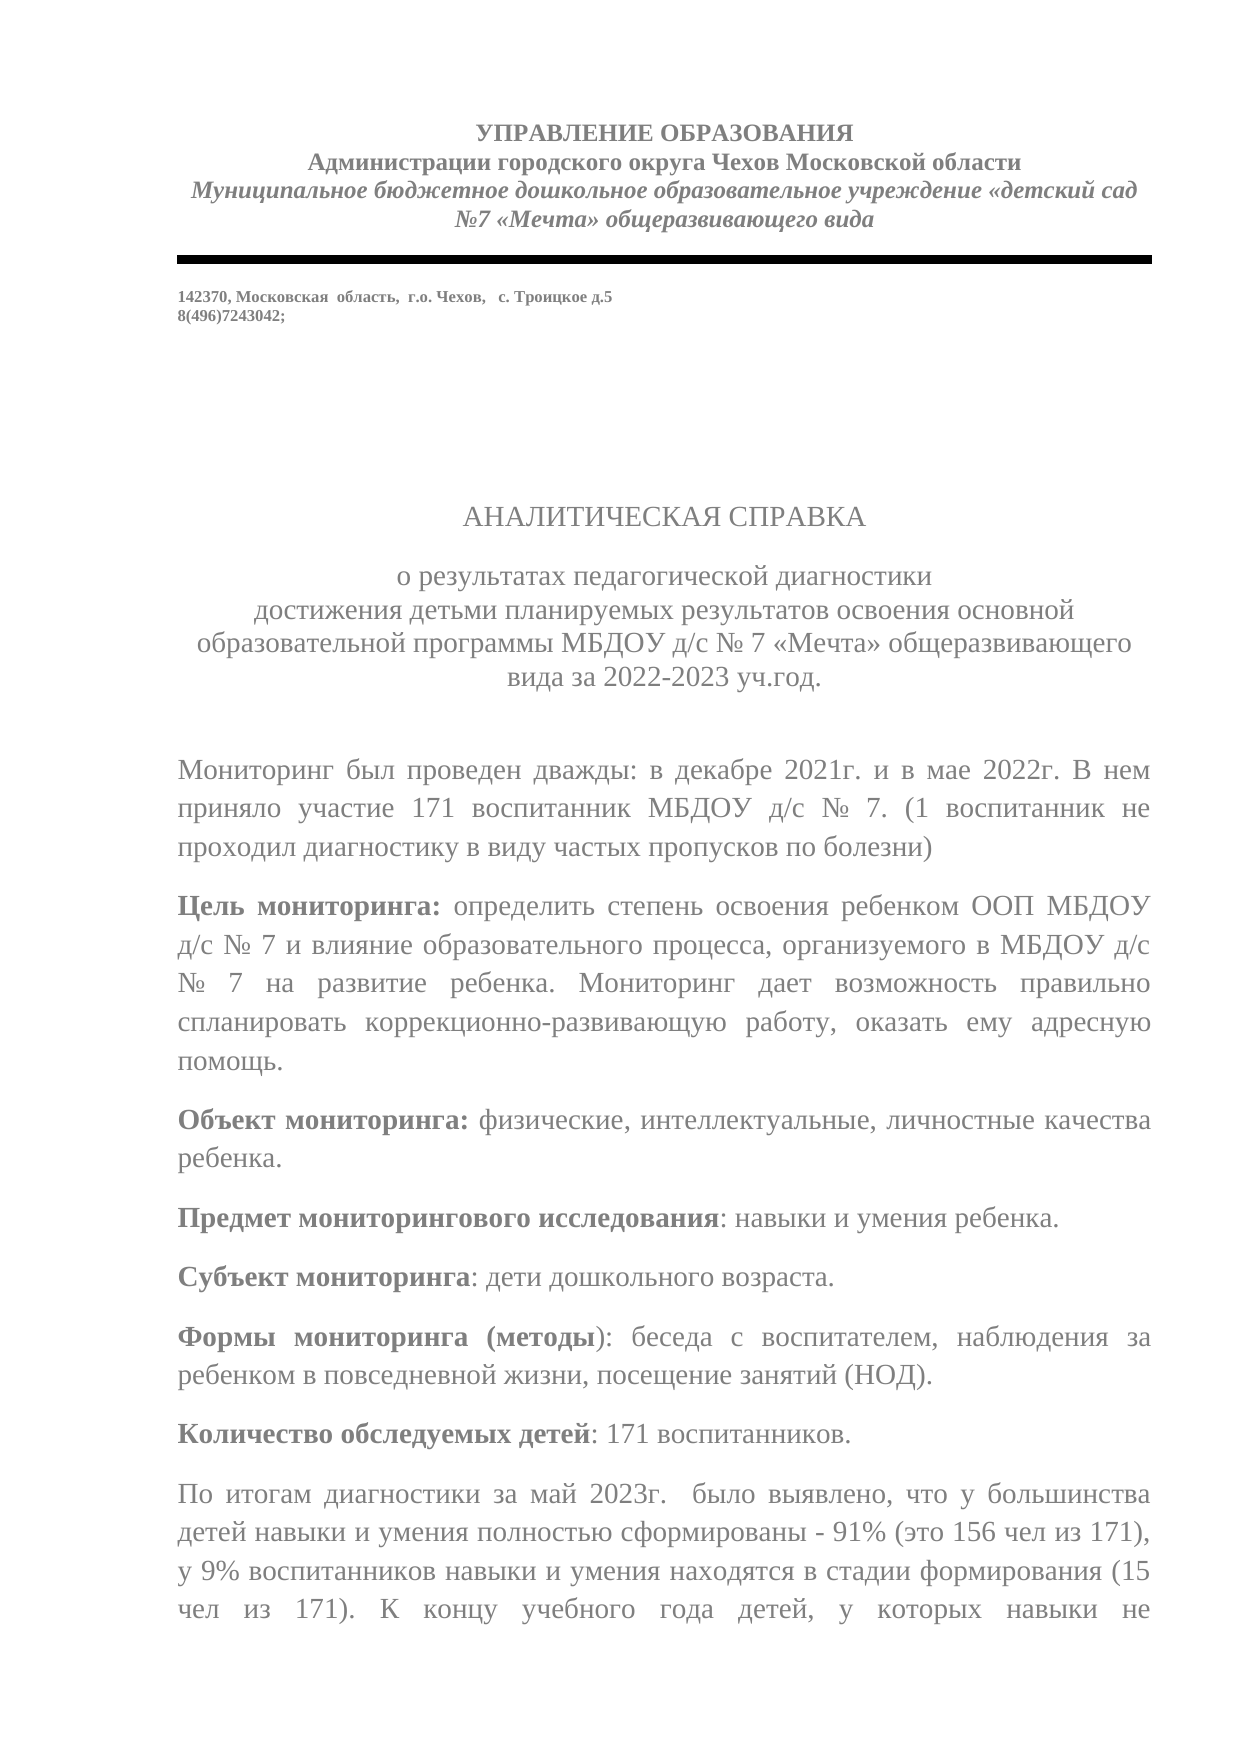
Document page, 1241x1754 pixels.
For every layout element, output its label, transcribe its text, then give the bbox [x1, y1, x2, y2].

text Администрации городского округа Чехов Московской области [177, 147, 1152, 176]
text Цель мониторинга: определить степень освоения ребенком ООП МБДОУ д/с № 7 и влияние образовательного процесса, организуемого в МБДОУ д/с № 7 на развитие ребенка. Мониторинг дает возможность правильно спланировать коррекционно-развивающую работу, оказать ему адресную помощь. [177, 888, 1152, 1076]
text достижения детьми планируемых результатов освоения основной образовательной программы МБДОУ д/с № 7 «Мечта» общеразвивающего вида за 2022-2023 уч.год. [177, 592, 1152, 693]
text о результатах педагогической диагностики [177, 558, 1152, 592]
text УПРАВЛЕНИЕ ОБРАЗОВАНИЯ [177, 118, 1152, 147]
text Количество обследуемых детей: 171 воспитанников. [177, 1417, 1152, 1450]
text АНАЛИТИЧЕСКАЯ СПРАВКА [177, 499, 1152, 533]
text Предмет мониторингового исследования: навыки и умения ребенка. [177, 1200, 1152, 1233]
text Субъект мониторинга: дети дошкольного возраста. [177, 1259, 1152, 1293]
text Формы мониторинга (методы): беседа с воспитателем, наблюдения за ребенком в повседневной жизни, посещение занятий (НОД). [177, 1319, 1152, 1391]
text 8(496)7243042; [177, 306, 1152, 325]
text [177, 1476, 1152, 1625]
text Объект мониторинга: физические, интеллектуальные, личностные качества ребенка. [177, 1102, 1152, 1174]
text 142370, Московская область, г.о. Чехов, с. Троицкое д.5 [177, 286, 1152, 306]
text Мониторинг был проведен дважды: в декабре 2021г. и в мае 2022г. В нем приняло участие 171 воспитанник МБДОУ д/с № 7. (1 воспитанник не проходил диагностику в виду частых пропусков по болезни) [177, 752, 1152, 863]
text Муниципальное бюджетное дошкольное образовательное учреждение «детский сад №7 «Мечта» общеразвивающего вида [177, 176, 1152, 233]
